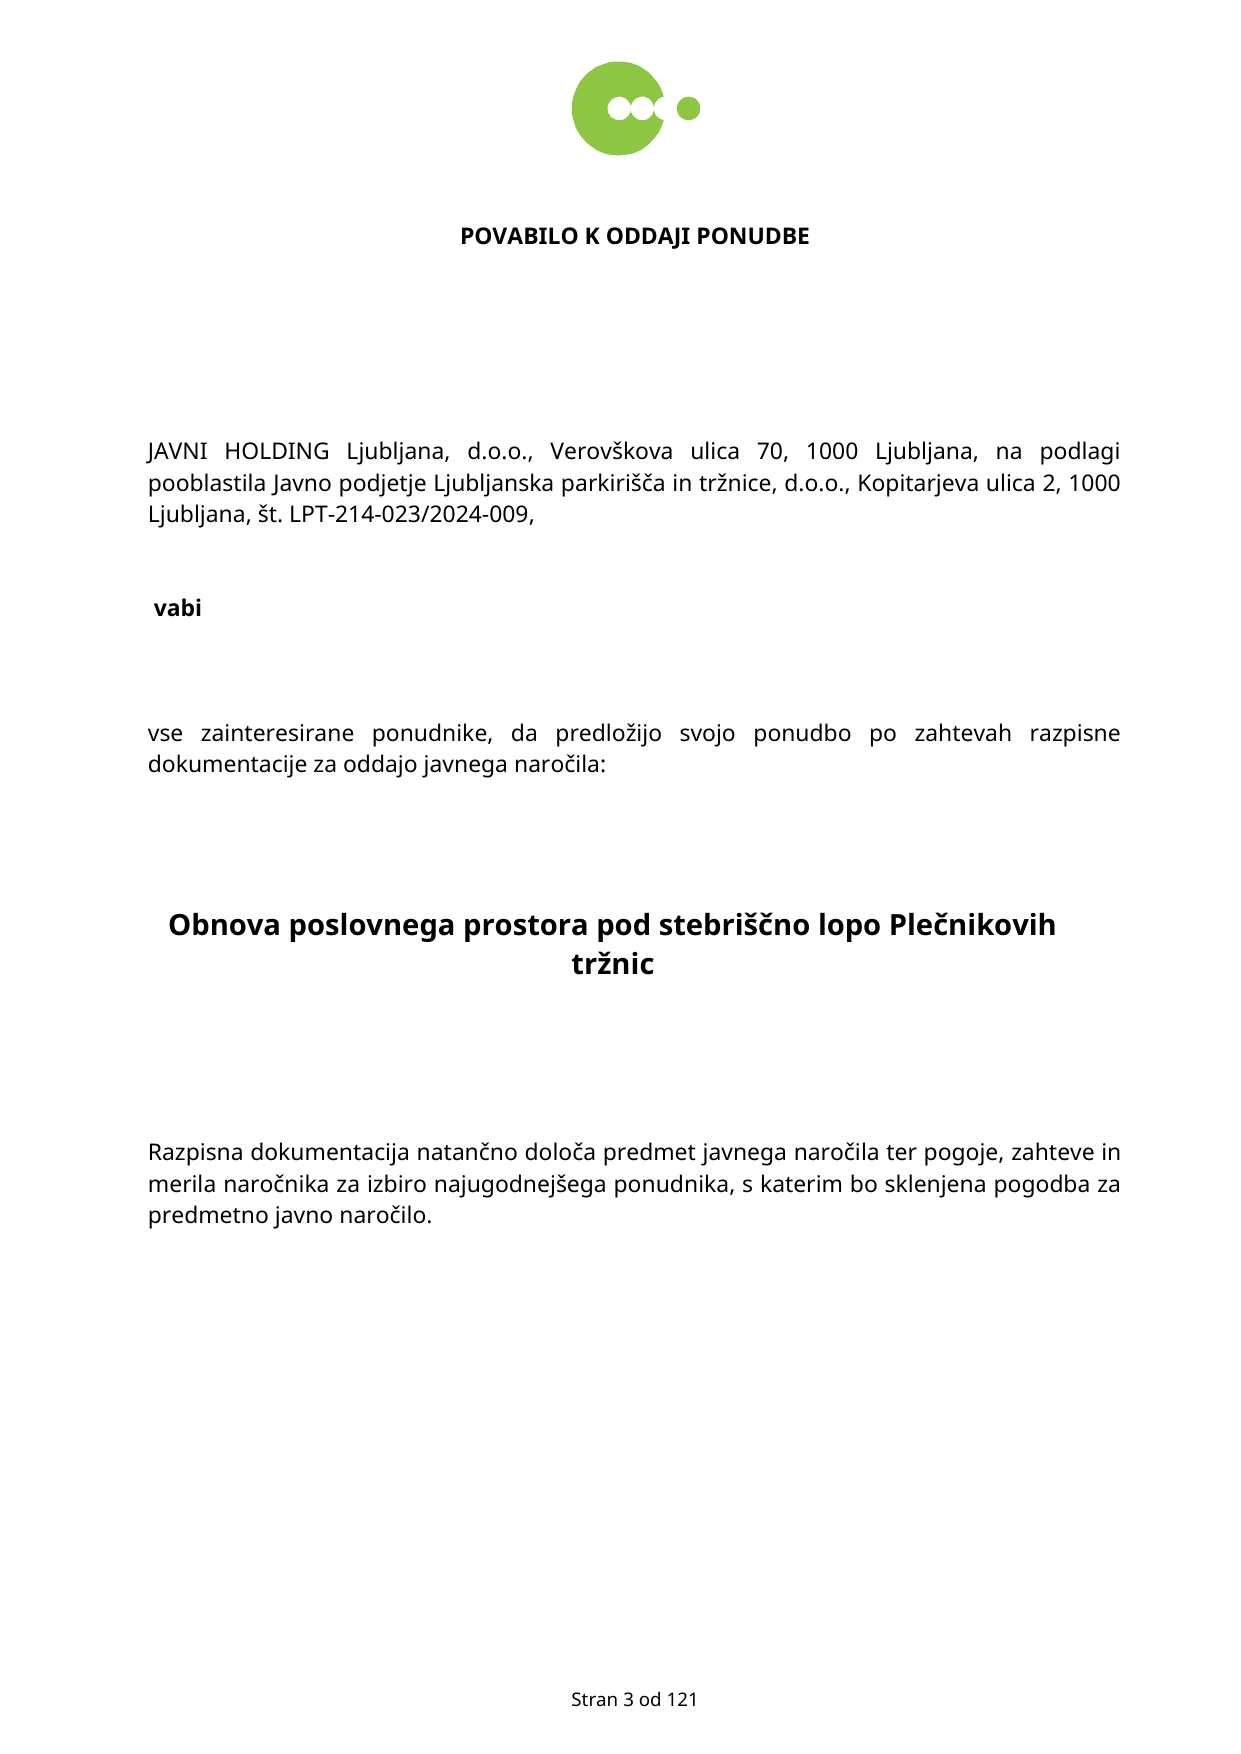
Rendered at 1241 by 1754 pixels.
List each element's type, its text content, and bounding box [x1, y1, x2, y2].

text vse zainteresirane ponudnike, da predložijo svojo ponudbo po zahtevah razpisne dokumentacije za oddajo javnega naročila: [148, 716, 1122, 779]
text Obnova poslovnega prostora pod stebriščno lopo Plečnikovih tržnic [148, 904, 1078, 983]
text JAVNI HOLDING Ljubljana, d.o.o., Verovškova ulica 70, 1000 Ljubljana, na podlagi pooblastila Javno podjetje Ljubljanska parkirišča in tržnice, d.o.o., Kopitarjeva ulica 2, 1000 Ljubljana, št. LPT-214-023/2024-009, [148, 435, 1122, 529]
text vabi [148, 591, 1122, 623]
text POVABILO K ODDAJI PONUDBE [148, 220, 1122, 251]
text Razpisna dokumentacija natančno določa predmet javnega naročila ter pogoje, zahteve in merila naročnika za izbiro najugodnejšega ponudnika, s katerim bo sklenjena pogodba za predmetno javno naročilo. [148, 1136, 1122, 1230]
